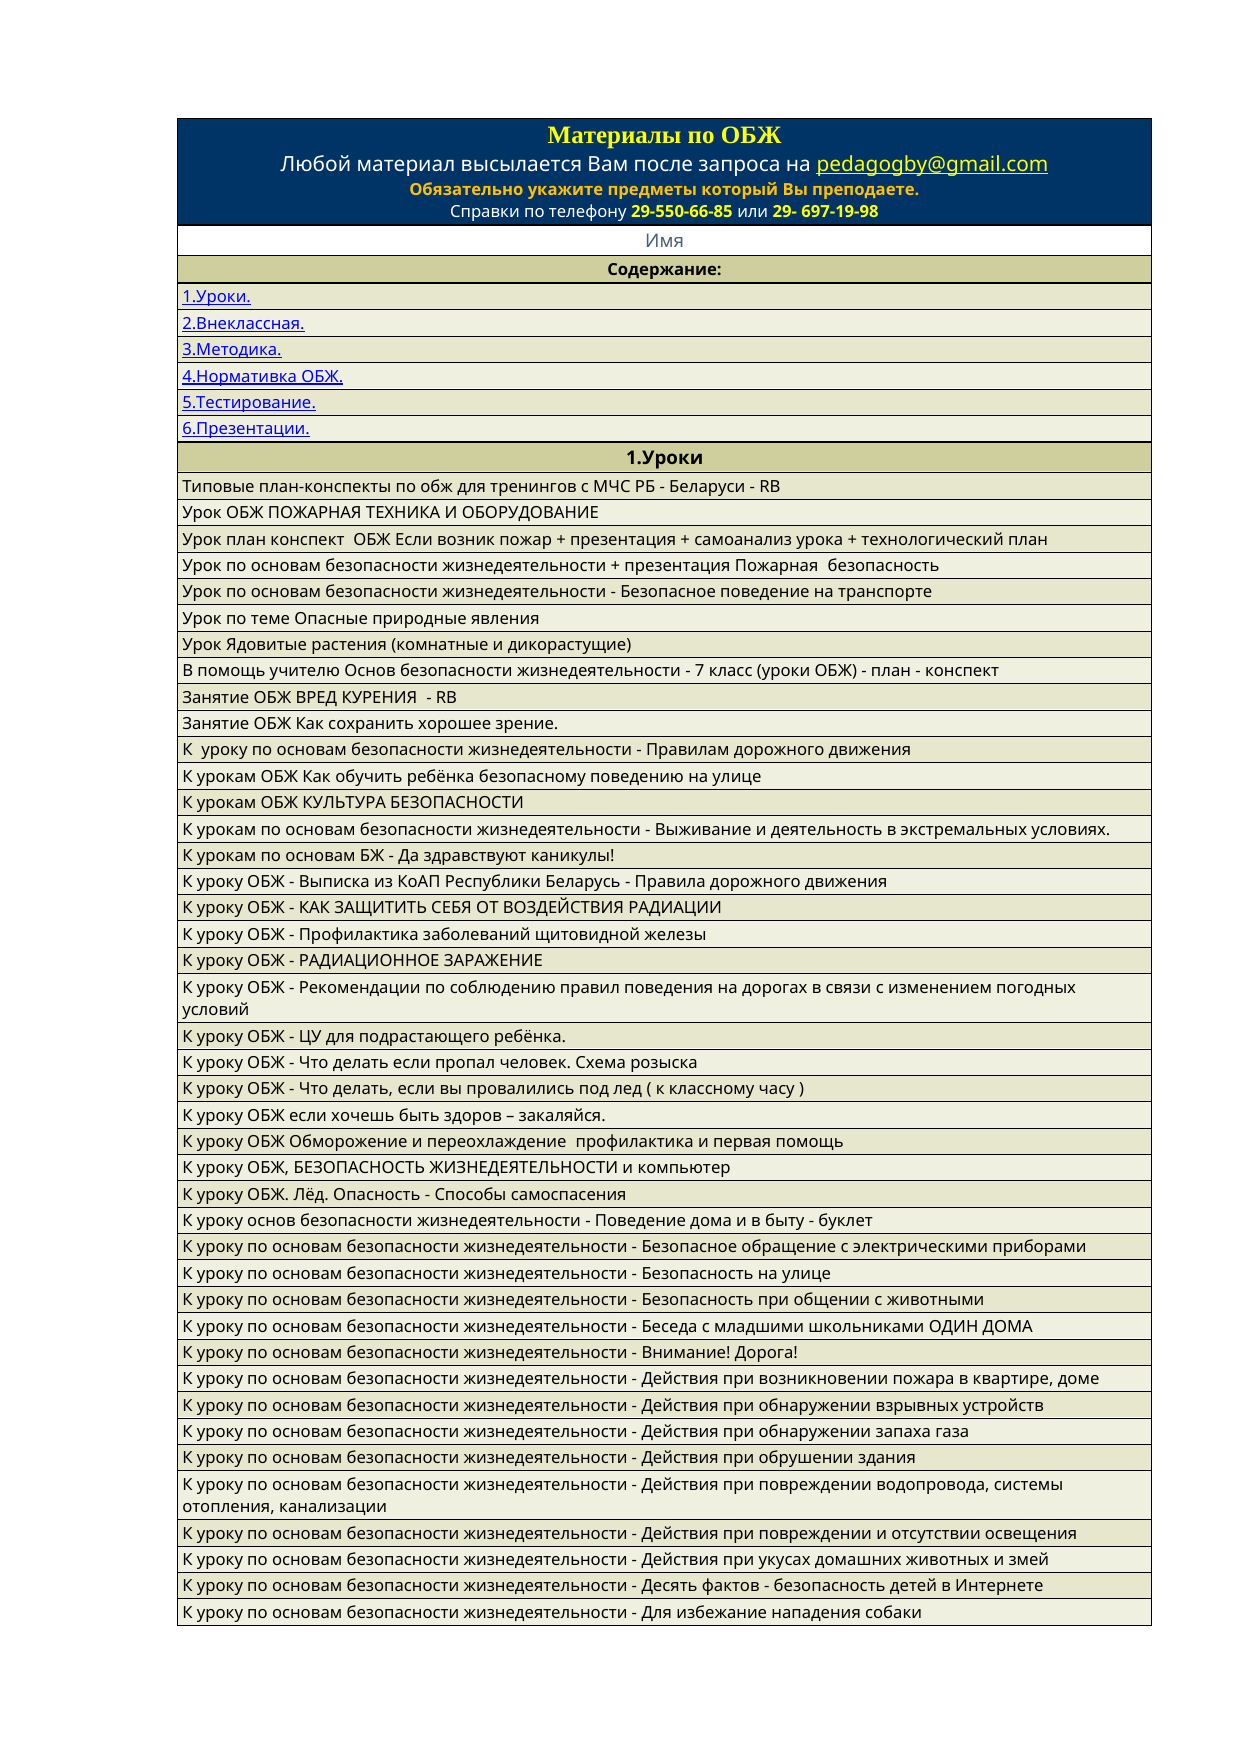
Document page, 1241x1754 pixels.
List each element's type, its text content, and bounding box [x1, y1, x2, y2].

table_cell К уроку ОБЖ, БЕЗОПАСНОСТЬ ЖИЗНЕДЕЯТЕЛЬНОСТИ и компьютер [178, 1155, 1151, 1180]
table_cell К уроку ОБЖ - Что делать, если вы провалились под лед ( к классному часу ) [178, 1076, 1151, 1101]
table_cell К уроку по основам безопасности жизнедеятельности - Действия при обрушении здания [178, 1445, 1151, 1470]
table_cell К уроку ОБЖ если хочешь быть здоров – закаляйся. [178, 1102, 1151, 1128]
table_cell 3.Методика. [178, 337, 1151, 362]
table_cell Занятие ОБЖ ВРЕД КУРЕНИЯ - RB [178, 684, 1151, 709]
table_cell Урок план конспект ОБЖ Если возник пожар + презентация + самоанализ урока + технологический план [178, 526, 1151, 551]
table_cell Содержание: [178, 256, 1151, 282]
table_cell Урок ОБЖ ПОЖАРНАЯ ТЕХНИКА И ОБОРУДОВАНИЕ [178, 500, 1151, 525]
table_cell К уроку по основам безопасности жизнедеятельности - Действия при повреждении и отсутствии освещения [178, 1520, 1151, 1546]
table_cell К уроку ОБЖ - РАДИАЦИОННОЕ ЗАРАЖЕНИЕ [178, 948, 1151, 973]
table_cell 1.Уроки [178, 443, 1151, 471]
table_cell К уроку ОБЖ. Лёд. Опасность - Способы самоспасения [178, 1181, 1151, 1207]
table_cell К урокам по основам безопасности жизнедеятельности - Выживание и деятельность в экстремальных условиях. [178, 816, 1151, 841]
table_cell 4.Нормативка ОБЖ. [178, 363, 1151, 388]
table_cell 6.Презентации. [178, 416, 1151, 441]
table_cell К уроку по основам безопасности жизнедеятельности - Действия при обнаружении взрывных устройств [178, 1392, 1151, 1417]
table_header Материалы по ОБЖ Любой материал высылается Вам после запроса на pedagogby@gmail.com Обязательно укажите предметы который Вы преподаете. Справки по телефону 29-550-66-85 или 29- 697-19-98 [178, 119, 1151, 224]
table_cell К уроку ОБЖ - Что делать если пропал человек. Схема розыска [178, 1050, 1151, 1075]
table_cell 2.Внеклассная. [178, 310, 1151, 336]
table_cell Урок Ядовитые растения (комнатные и дикорастущие) [178, 632, 1151, 657]
table_cell К уроку по основам безопасности жизнедеятельности - Десять фактов - безопасность детей в Интернете [178, 1573, 1151, 1598]
table_cell К уроку по основам безопасности жизнедеятельности - Внимание! Дорога! [178, 1340, 1151, 1365]
table_cell К уроку ОБЖ - ЦУ для подрастающего ребёнка. [178, 1023, 1151, 1048]
table_cell К уроку по основам безопасности жизнедеятельности - Беседа с младшими школьниками ОДИН ДОМА [178, 1313, 1151, 1338]
table_cell К уроку ОБЖ - Выписка из КоАП Республики Беларусь - Правила дорожного движения [178, 869, 1151, 894]
table_cell К уроку ОБЖ - Рекомендации по соблюдению правил поведения на дорогах в связи с изменением погодных условий [178, 974, 1151, 1022]
table_cell К уроку по основам безопасности жизнедеятельности - Действия при обнаружении запаха газа [178, 1419, 1151, 1444]
table_cell К уроку по основам безопасности жизнедеятельности - Правилам дорожного движения [178, 737, 1151, 762]
table_cell К урокам по основам БЖ - Да здравствуют каникулы! [178, 843, 1151, 868]
table_cell К уроку по основам безопасности жизнедеятельности - Действия при возникновении пожара в квартире, доме [178, 1366, 1151, 1391]
table_cell К уроку ОБЖ - КАК ЗАЩИТИТЬ СЕБЯ ОТ ВОЗДЕЙСТВИЯ РАДИАЦИИ [178, 895, 1151, 920]
table_cell Типовые план-конспекты по обж для тренингов с МЧС РБ - Беларуси - RB [178, 473, 1151, 499]
table_cell К уроку ОБЖ Обморожение и переохлаждение профилактика и первая помощь [178, 1129, 1151, 1154]
table_cell К уроку основ безопасности жизнедеятельности - Поведение дома и в быту - буклет [178, 1208, 1151, 1233]
table_cell К уроку по основам безопасности жизнедеятельности - Действия при укусах домашних животных и змей [178, 1547, 1151, 1572]
table_cell В помощь учителю Основ безопасности жизнедеятельности - 7 класс (уроки ОБЖ) - план - конспект [178, 658, 1151, 683]
table_cell Урок по основам безопасности жизнедеятельности - Безопасное поведение на транспорте [178, 579, 1151, 604]
table_cell 1.Уроки. [178, 284, 1151, 309]
table_cell 5.Тестирование. [178, 390, 1151, 415]
table_cell Имя [178, 226, 1151, 254]
table_cell К уроку по основам безопасности жизнедеятельности - Безопасное обращение с электрическими приборами [178, 1234, 1151, 1259]
table_cell К уроку ОБЖ - Профилактика заболеваний щитовидной железы [178, 921, 1151, 947]
table_cell К уроку по основам безопасности жизнедеятельности - Для избежание нападения собаки [178, 1599, 1151, 1625]
table_cell Урок по теме Опасные природные явления [178, 605, 1151, 631]
table_cell К урокам ОБЖ КУЛЬТУРА БЕЗОПАСНОСТИ [178, 790, 1151, 815]
table_cell Занятие ОБЖ Как сохранить хорошее зрение. [178, 711, 1151, 736]
table_cell Урок по основам безопасности жизнедеятельности + презентация Пожарная безопасность [178, 553, 1151, 578]
table_cell К уроку по основам безопасности жизнедеятельности - Безопасность на улице [178, 1260, 1151, 1286]
table_cell К урокам ОБЖ Как обучить ребёнка безопасному поведению на улице [178, 763, 1151, 789]
table_cell К уроку по основам безопасности жизнедеятельности - Действия при повреждении водопровода, системы отопления, канализации [178, 1471, 1151, 1519]
table_cell К уроку по основам безопасности жизнедеятельности - Безопасность при общении с животными [178, 1287, 1151, 1312]
